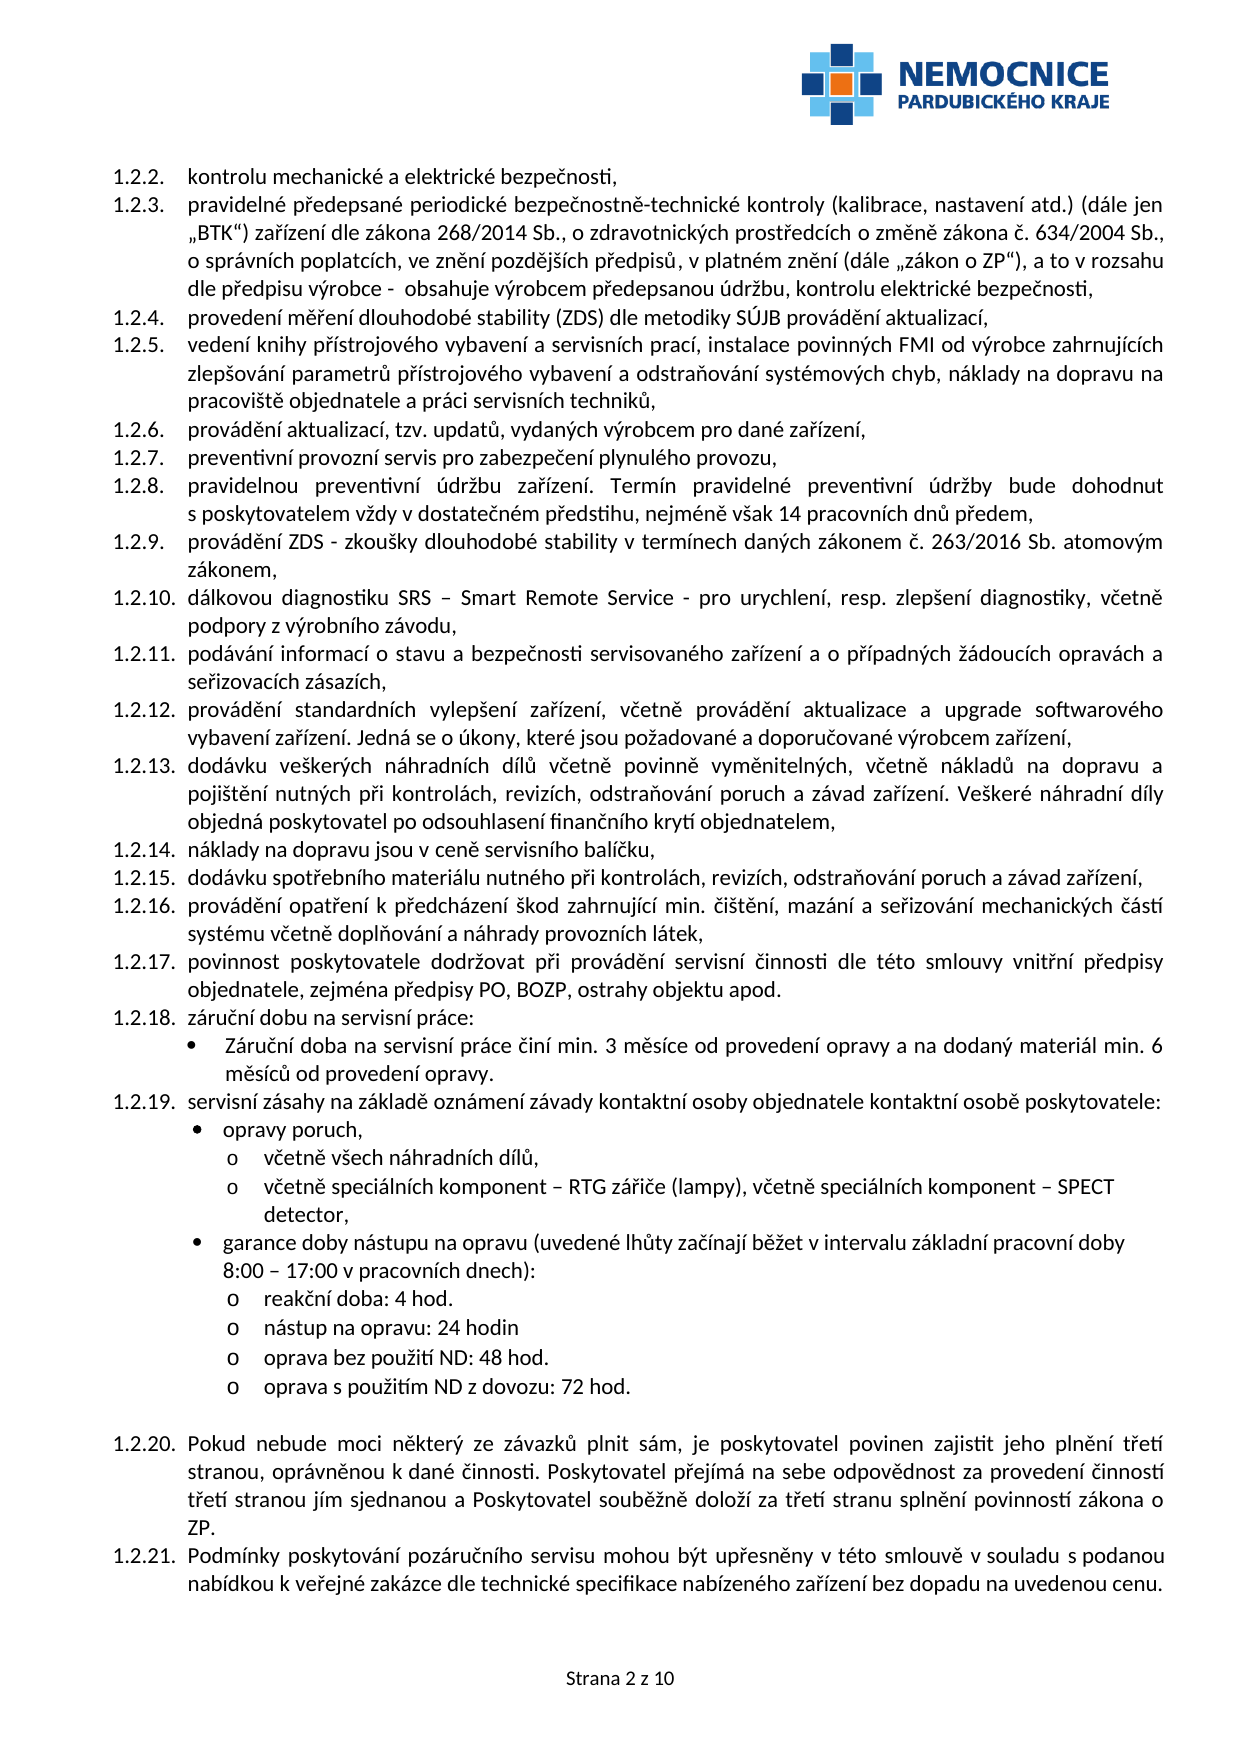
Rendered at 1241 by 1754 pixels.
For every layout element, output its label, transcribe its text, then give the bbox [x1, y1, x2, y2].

list Záruční doba na servisní práce činí min. 3 měsíce od provedení opravy a na dodaný materiál min. 6 měsíců od provedení opravy. [187, 1031, 1165, 1087]
list preventivní provozní servis pro zabezpečení plynulého provozu, [112, 443, 1165, 471]
list oprava bez použití ND: 48 hod. [226, 1343, 1165, 1372]
list garance doby nástupu na opravu (uvedené lhůty začínají běžet v intervalu základní pracovní doby 8:00 – 17:00 v pracovních dnech): [193, 1228, 1165, 1284]
list záruční dobu na servisní práce: [112, 1003, 1165, 1031]
list reakční doba: 4 hod. [226, 1284, 1165, 1313]
list provádění aktualizací, tzv. updatů, vydaných výrobcem pro dané zařízení, [112, 415, 1165, 443]
list opravy poruch, [193, 1115, 1165, 1143]
list dálkovou diagnostiku SRS – Smart Remote Service - pro urychlení, resp. zlepšení diagnostiky, včetně podpory z výrobního závodu, [112, 583, 1165, 639]
list podávání informací o stavu a bezpečnosti servisovaného zařízení a o případných žádoucích opravách a seřizovacích zásazích, [112, 639, 1165, 695]
list provádění ZDS - zkoušky dlouhodobé stability v termínech daných zákonem č. 263/2016 Sb. atomovým zákonem, [112, 527, 1165, 583]
list oprava s použitím ND z dovozu: 72 hod. [226, 1372, 1165, 1401]
picture [800, 42, 1109, 126]
list Pokud nebude moci některý ze závazků plnit sám, je poskytovatel povinen zajistit jeho plnění třetí stranou, oprávněnou k dané činnosti. Poskytovatel přejímá na sebe odpovědnost za provedení činností třetí stranou jím sjednanou a Poskytovatel souběžně doloží za třetí stranu splnění povinností zákona o ZP. [112, 1429, 1165, 1541]
list servisní zásahy na základě oznámení závady kontaktní osoby objednatele kontaktní osobě poskytovatele: [112, 1087, 1165, 1115]
list včetně všech náhradních dílů, [226, 1143, 1165, 1172]
list provádění opatření k předcházení škod zahrnující min. čištění, mazání a seřizování mechanických částí systému včetně doplňování a náhrady provozních látek, [112, 891, 1165, 947]
list Podmínky poskytování pozáručního servisu mohou být upřesněny v této smlouvě v souladu s podanou nabídkou k veřejné zakázce dle technické specifikace nabízeného zařízení bez dopadu na uvedenou cenu. [112, 1541, 1165, 1597]
list dodávku veškerých náhradních dílů včetně povinně vyměnitelných, včetně nákladů na dopravu a pojištění nutných při kontrolách, revizích, odstraňování poruch a závad zařízení. Veškeré náhradní díly objedná poskytovatel po odsouhlasení finančního krytí objednatelem, [112, 751, 1165, 835]
list vedení knihy přístrojového vybavení a servisních prací, instalace povinných FMI od výrobce zahrnujících zlepšování parametrů přístrojového vybavení a odstraňování systémových chyb, náklady na dopravu na pracoviště objednatele a práci servisních techniků, [112, 331, 1165, 415]
list provedení měření dlouhodobé stability (ZDS) dle metodiky SÚJB provádění aktualizací, [112, 303, 1165, 331]
list kontrolu mechanické a elektrické bezpečnosti, [112, 162, 1165, 191]
list náklady na dopravu jsou v ceně servisního balíčku, [112, 835, 1165, 863]
list včetně speciálních komponent – RTG zářiče (lampy), včetně speciálních komponent – SPECT detector, [226, 1172, 1165, 1228]
list dodávku spotřebního materiálu nutného při kontrolách, revizích, odstraňování poruch a závad zařízení, [112, 863, 1165, 891]
list povinnost poskytovatele dodržovat při provádění servisní činnosti dle této smlouvy vnitřní předpisy objednatele, zejména předpisy PO, BOZP, ostrahy objektu apod. [112, 947, 1165, 1003]
list pravidelnou preventivní údržbu zařízení. Termín pravidelné preventivní údržby bude dohodnut s poskytovatelem vždy v dostatečném předstihu, nejméně však 14 pracovních dnů předem, [112, 471, 1165, 527]
list nástup na opravu: 24 hodin [226, 1313, 1165, 1343]
list pravidelné předepsané periodické bezpečnostně-technické kontroly (kalibrace, nastavení atd.) (dále jen „BTK“) zařízení dle zákona 268/2014 Sb., o zdravotnických prostředcích o změně zákona č. 634/2004 Sb., o správních poplatcích, ve znění pozdějších předpisů, v platném znění (dále „zákon o ZP“), a to v rozsahu dle předpisu výrobce - obsahuje výrobcem předepsanou údržbu, kontrolu elektrické bezpečnosti, [112, 191, 1165, 303]
list provádění standardních vylepšení zařízení, včetně provádění aktualizace a upgrade softwarového vybavení zařízení. Jedná se o úkony, které jsou požadované a doporučované výrobcem zařízení, [112, 695, 1165, 751]
